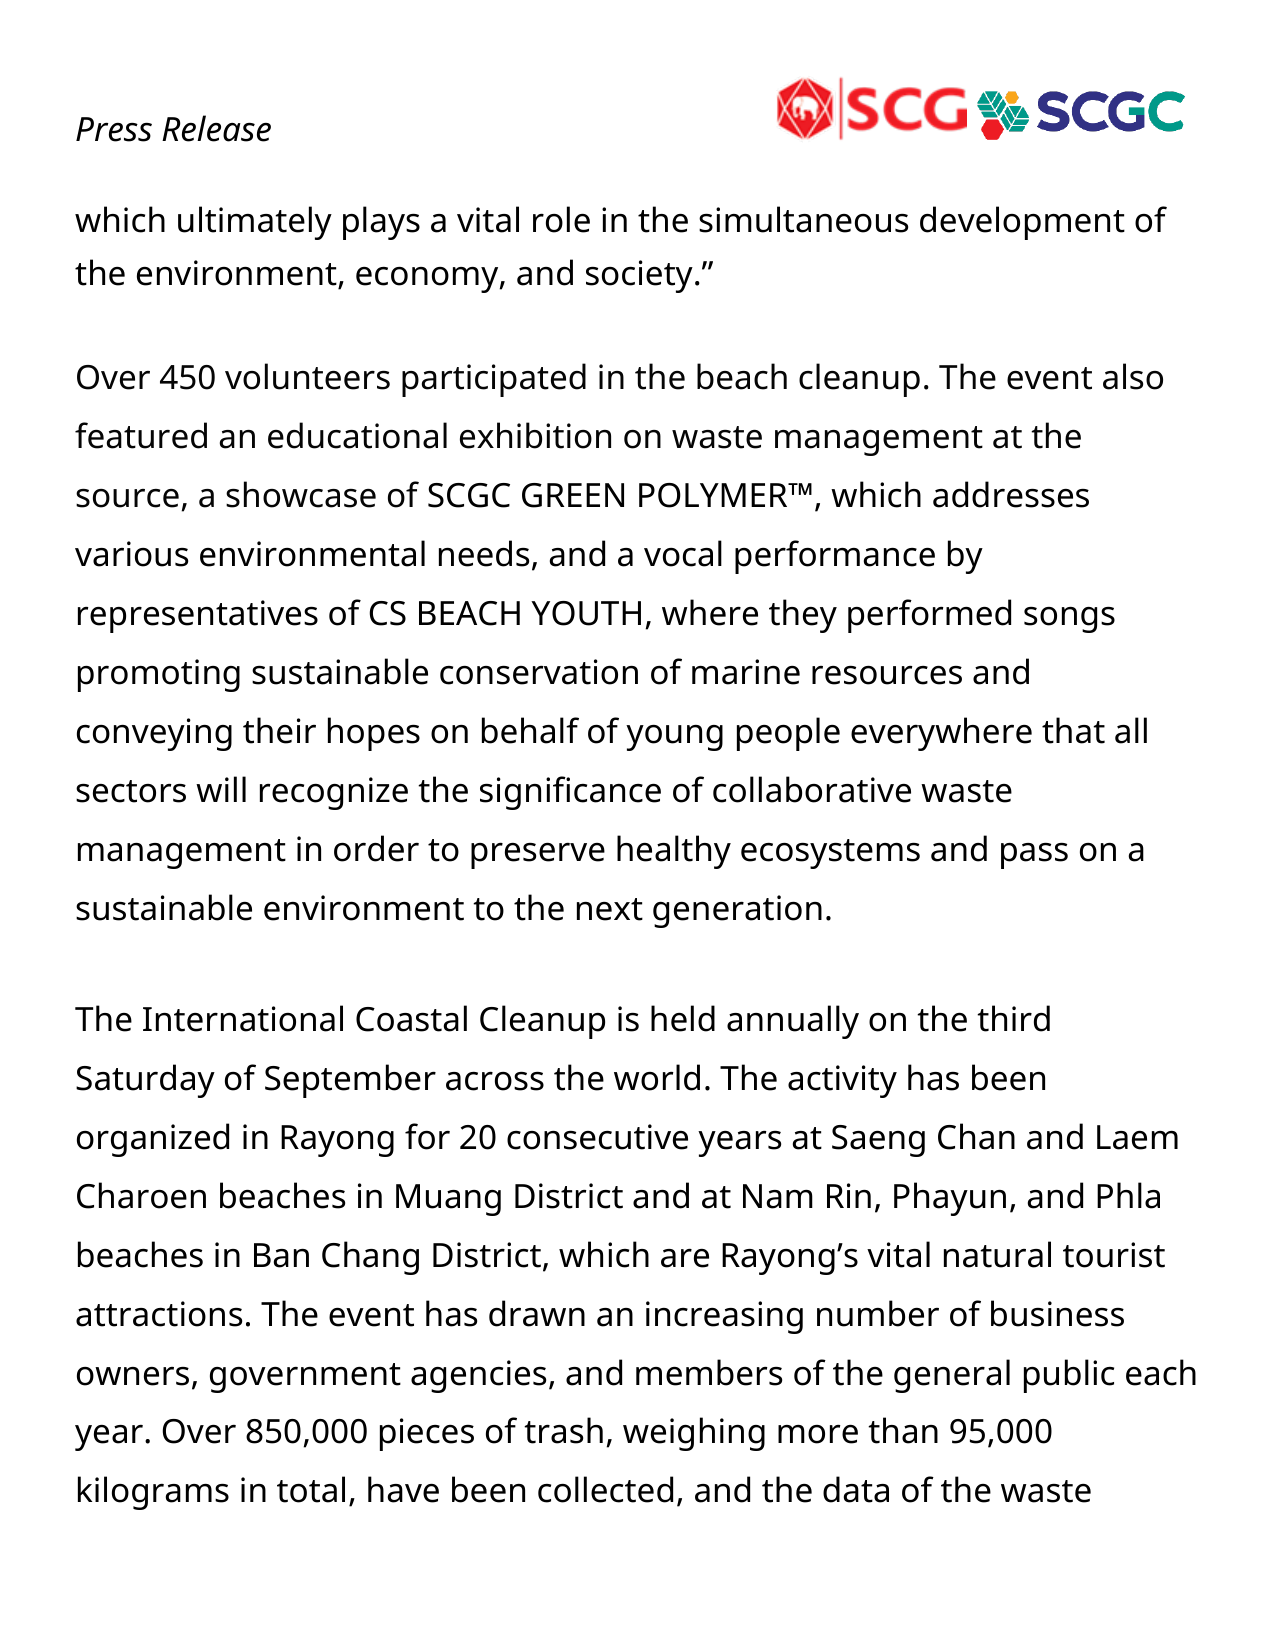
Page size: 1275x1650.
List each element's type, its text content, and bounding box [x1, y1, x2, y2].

picture [971, 81, 1193, 144]
subtitle Over 450 volunteers participated in the beach cleanup. The event also featured an educational exhibition on waste management at the source, a showcase of SCGC GREEN POLYMER™, which addresses various environmental needs, and a vocal performance by representatives of CS BEACH YOUTH, where they performed songs promoting sustainable conservation of marine resources and conveying their hopes on behalf of young people everywhere that all sectors will recognize the significance of collaborative waste management in order to preserve healthy ecosystems and pass on a sustainable environment to the next generation. [75, 354, 1200, 930]
picture [776, 75, 967, 143]
